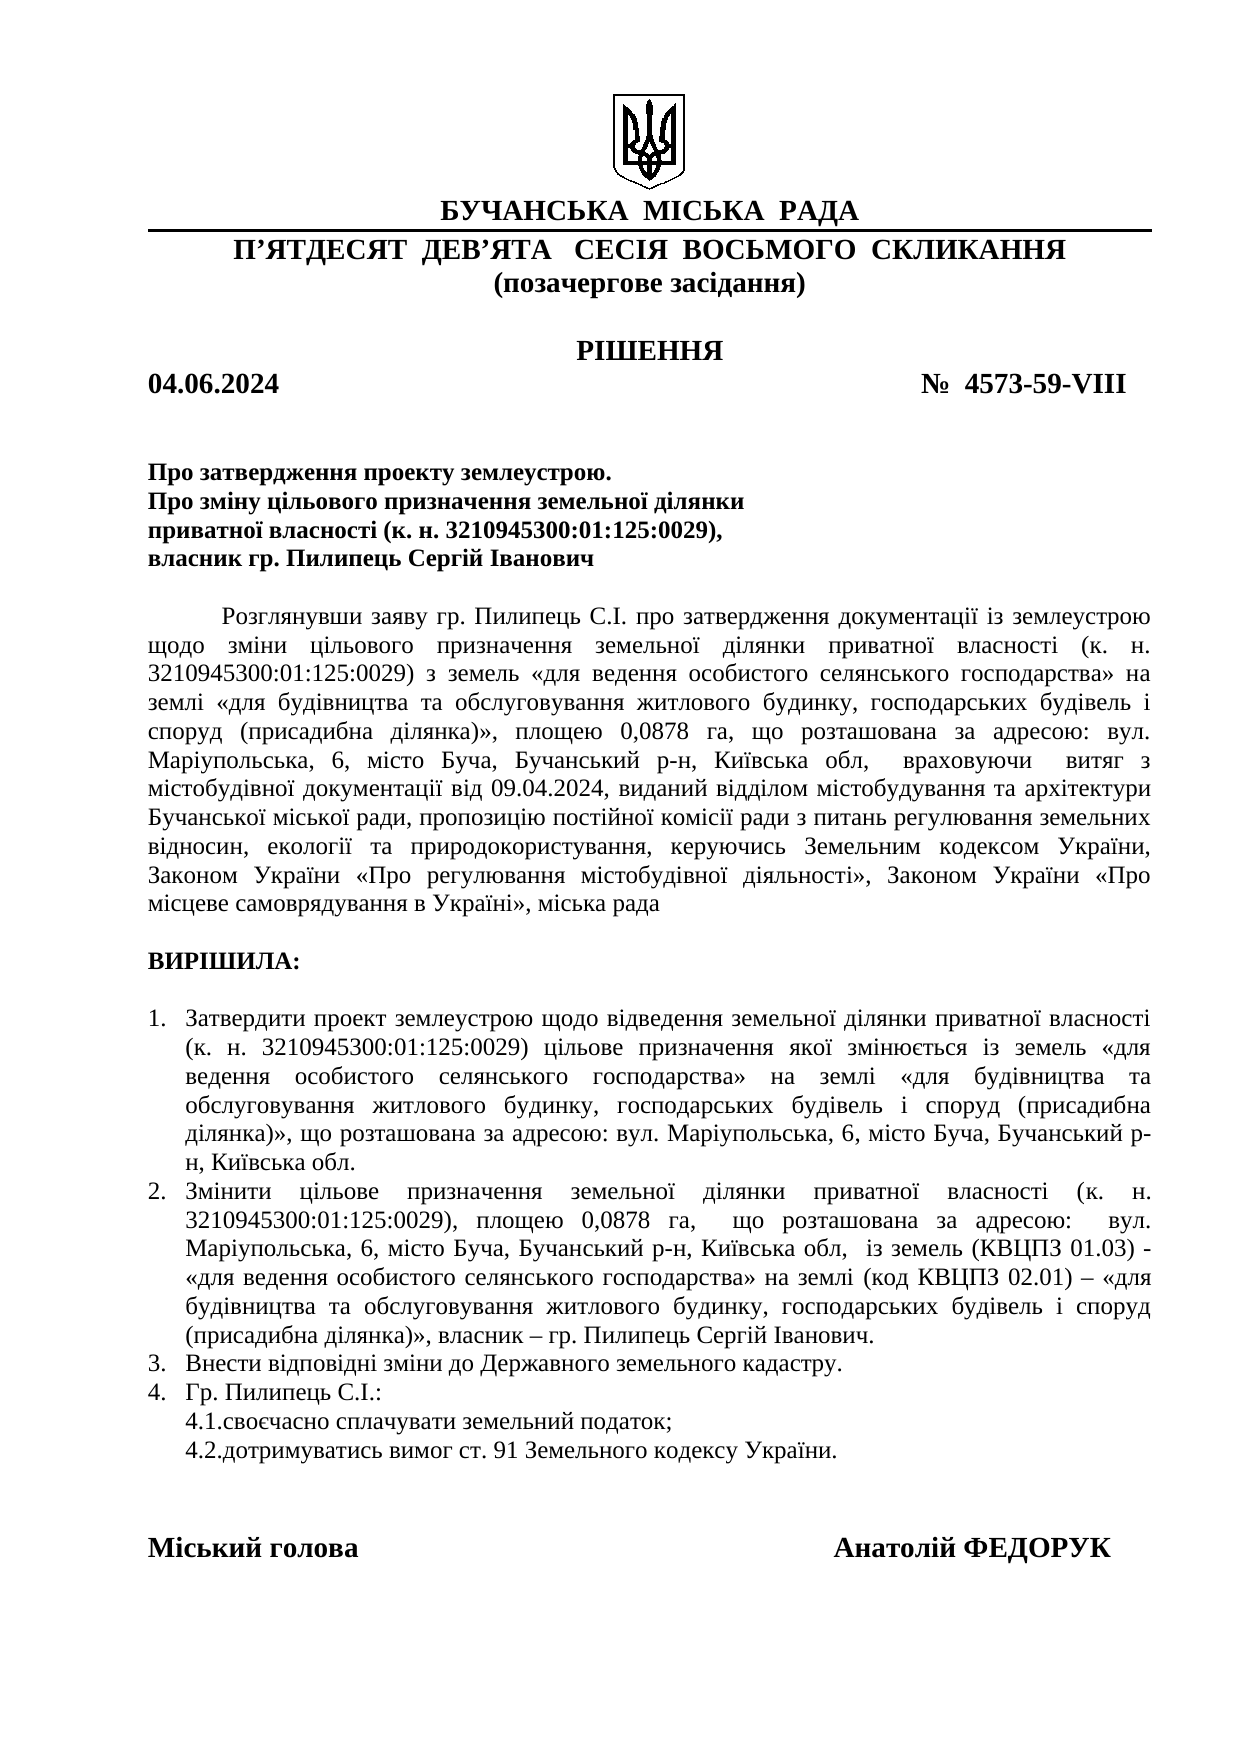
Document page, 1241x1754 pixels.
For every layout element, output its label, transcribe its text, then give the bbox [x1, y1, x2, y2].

list Затвердити проект землеустрою щодо відведення земельної ділянки приватної власності (к. н. 3210945300:01:125:0029) цільове призначення якої змінюється із земель «для ведення особистого селянського господарства» на землі «для будівництва та обслуговування житлового будинку, господарських будівель і споруд (присадибна ділянка)», що розташована за адресою: вул. Маріупольська, 6, місто Буча, Бучанський р-н, Київська обл. [148, 1003, 1152, 1176]
list 4.1.своєчасно сплачувати земельний податок; [185, 1406, 1152, 1435]
list Гр. Пилипець С.І.: [148, 1377, 1152, 1406]
list Внести відповідні зміни до Державного земельного кадастру. [148, 1348, 1152, 1377]
text П’ЯТДЕСЯТ ДЕВ’ЯТА СЕСІЯ ВОСЬМОГО СКЛИКАННЯ [148, 232, 1152, 266]
text (позачергове засідання) [148, 266, 1152, 299]
text Про затвердження проекту землеустрою. [148, 457, 1152, 486]
text БУЧАНСЬКА МІСЬКА РАДА [148, 193, 1152, 229]
text Про зміну цільового призначення земельної ділянки [148, 486, 1152, 515]
text власник гр. Пилипець Сергій Іванович [148, 543, 1152, 572]
text 04.06.2024 № 4573-59-VІІІ [148, 366, 1152, 400]
text Міський голова Анатолій ФЕДОРУК [148, 1531, 1152, 1564]
text ВИРІШИЛА: [148, 946, 1152, 975]
text приватної власності (к. н. 3210945300:01:125:0029), [148, 515, 1152, 543]
text Розглянувши заяву гр. Пилипець С.І. про затвердження документації із землеустрою щодо зміни цільового призначення земельної ділянки приватної власності (к. н. 3210945300:01:125:0029) з земель «для ведення особистого селянського господарства» на землі «для будівництва та обслуговування житлового будинку, господарських будівель і споруд (присадибна ділянка)», площею 0,0878 га, що розташована за адресою: вул. Маріупольська, 6, місто Буча, Бучанський р-н, Київська обл, враховуючи витяг з містобудівної документації від 09.04.2024, виданий відділом містобудування та архітектури Бучанської міської ради, пропозицію постійної комісії ради з питань регулювання земельних відносин, екології та природокористування, керуючись Земельним кодексом України, Законом України «Про регулювання містобудівної діяльності», Законом України «Про місцеве самоврядування в Україні», міська рада [148, 601, 1152, 917]
text РІШЕННЯ [148, 333, 1152, 366]
list 4.2.дотримуватись вимог ст. 91 Земельного кодексу України. [185, 1435, 1152, 1463]
list Змінити цільове призначення земельної ділянки приватної власності (к. н. 3210945300:01:125:0029), площею 0,0878 га, що розташована за адресою: вул. Маріупольська, 6, місто Буча, Бучанський р-н, Київська обл, із земель (КВЦПЗ 01.03) - «для ведення особистого селянського господарства» на землі (код КВЦПЗ 02.01) – «для будівництва та обслуговування житлового будинку, господарських будівель і споруд (присадибна ділянка)», власник – гр. Пилипець Сергій Іванович. [148, 1176, 1152, 1348]
